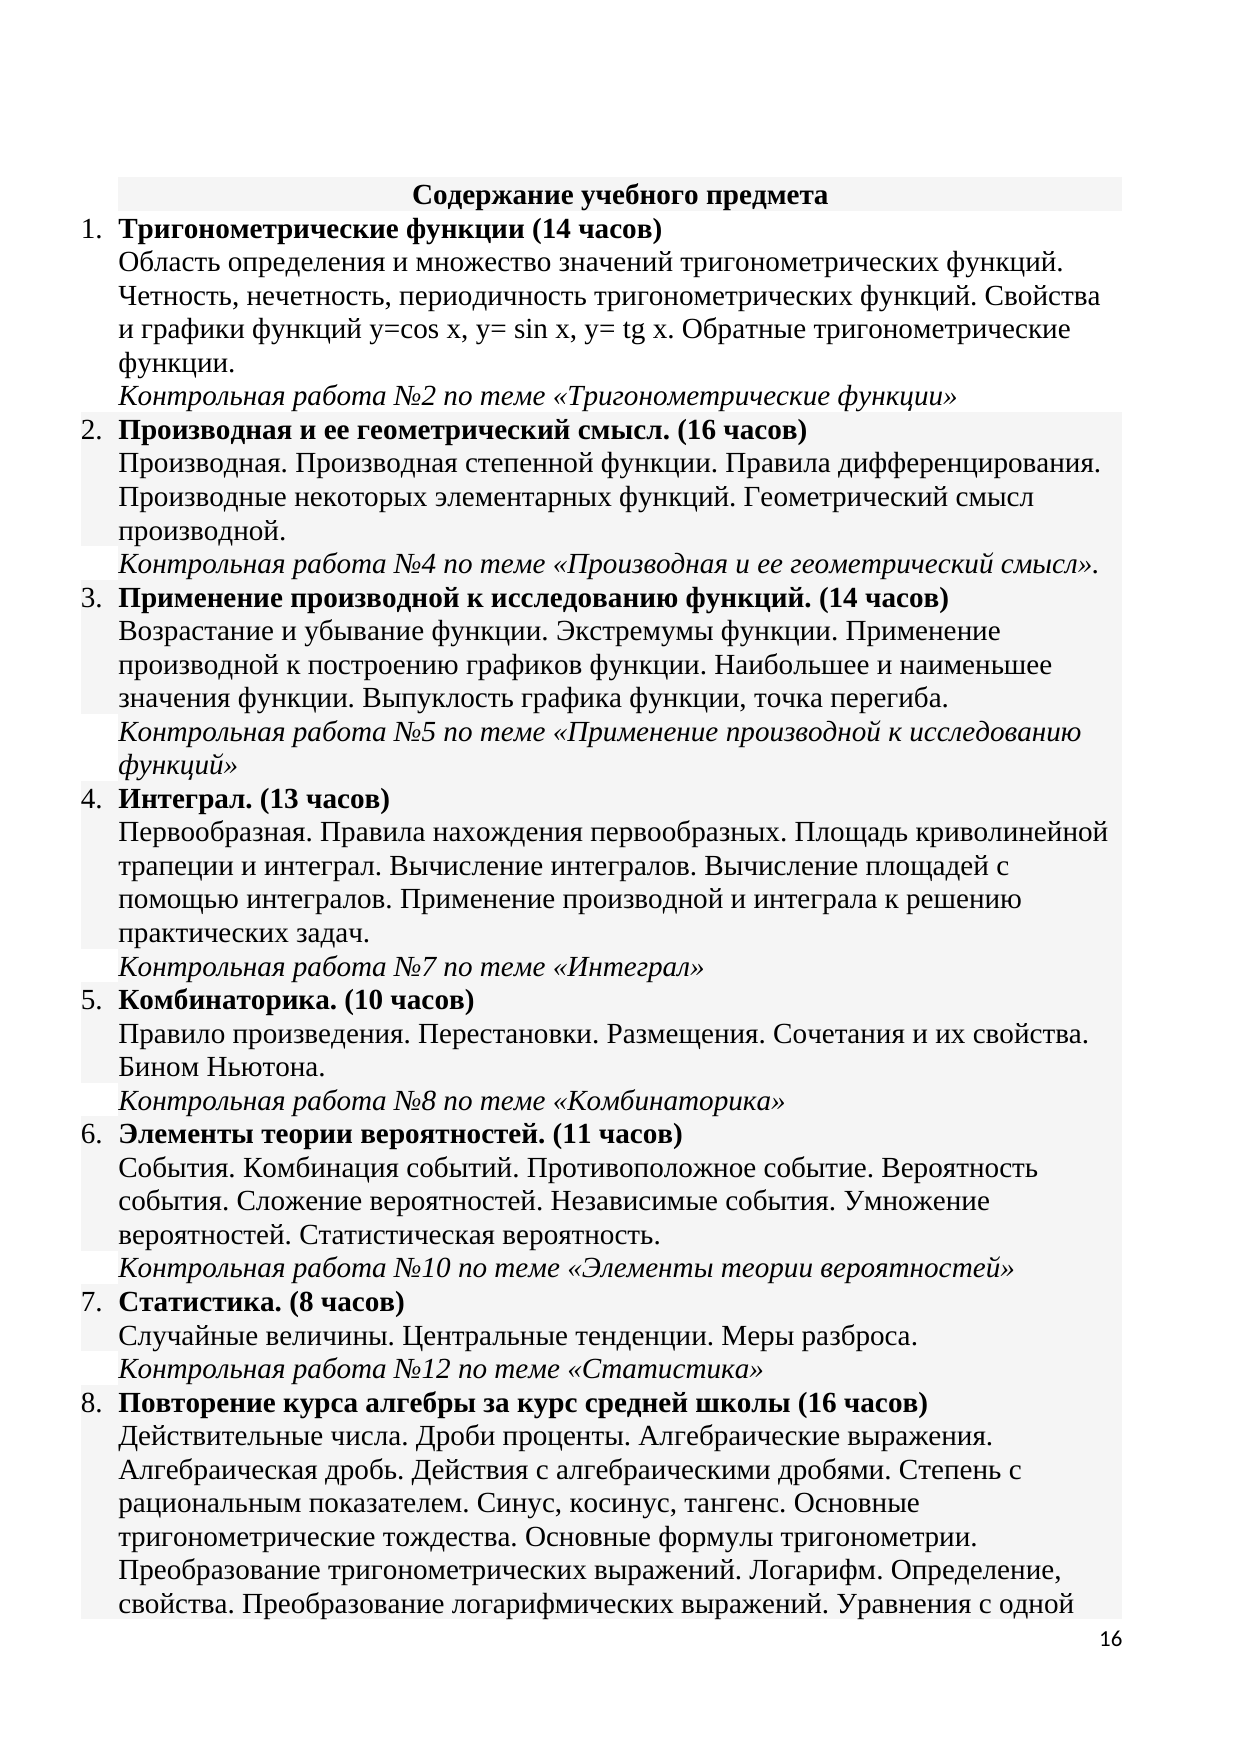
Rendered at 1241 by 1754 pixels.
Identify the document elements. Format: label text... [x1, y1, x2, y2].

text Область определения и множество значений тригонометрических функций. Четность, нечетность, периодичность тригонометрических функций. Свойства и графики функций у=cos x, у= sin x, у= tg x. Обратные тригонометрические функции. [118, 244, 1122, 378]
text Контрольная работа №8 по теме «Комбинаторика» [118, 1083, 1122, 1116]
text Контрольная работа №12 по теме «Статистика» [118, 1351, 1122, 1385]
list Применение производной к исследованию функций. (14 часов) Возрастание и убывание функции. Экстремумы функции. Применение производной к построению графиков функции. Наибольшее и наименьшее значения функции. Выпуклость графика функции, точка перегиба. [81, 580, 1122, 714]
text Содержание учебного предмета [118, 177, 1122, 211]
text Контрольная работа №4 по теме «Производная и ее геометрический смысл». [118, 546, 1122, 580]
list Интеграл. (13 часов) Первообразная. Правила нахождения первообразных. Площадь криволинейной трапеции и интеграл. Вычисление интегралов. Вычисление площадей с помощью интегралов. Применение производной и интеграла к решению практических задач. [81, 781, 1122, 949]
list Комбинаторика. (10 часов) Правило произведения. Перестановки. Размещения. Сочетания и их свойства. Бином Ньютона. [81, 982, 1122, 1083]
list Элементы теории вероятностей. (11 часов) События. Комбинация событий. Противоположное событие. Вероятность события. Сложение вероятностей. Независимые события. Умножение вероятностей. Статистическая вероятность. [81, 1116, 1122, 1251]
list Статистика. (8 часов) Случайные величины. Центральные тенденции. Меры разброса. [81, 1284, 1122, 1351]
text Контрольная работа №7 по теме «Интеграл» [118, 949, 1122, 982]
text Контрольная работа №2 по теме «Тригонометрические функции» [118, 378, 1122, 412]
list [81, 1385, 1122, 1619]
text Контрольная работа №5 по теме «Применение производной к исследованию функций» [118, 714, 1122, 781]
list Тригонометрические функции (14 часов) [81, 211, 1122, 244]
text Контрольная работа №10 по теме «Элементы теории вероятностей» [118, 1251, 1122, 1284]
list Производная и ее геометрический смысл. (16 часов) Производная. Производная степенной функции. Правила дифференцирования. Производные некоторых элементарных функций. Геометрический смысл производной. [81, 412, 1122, 546]
